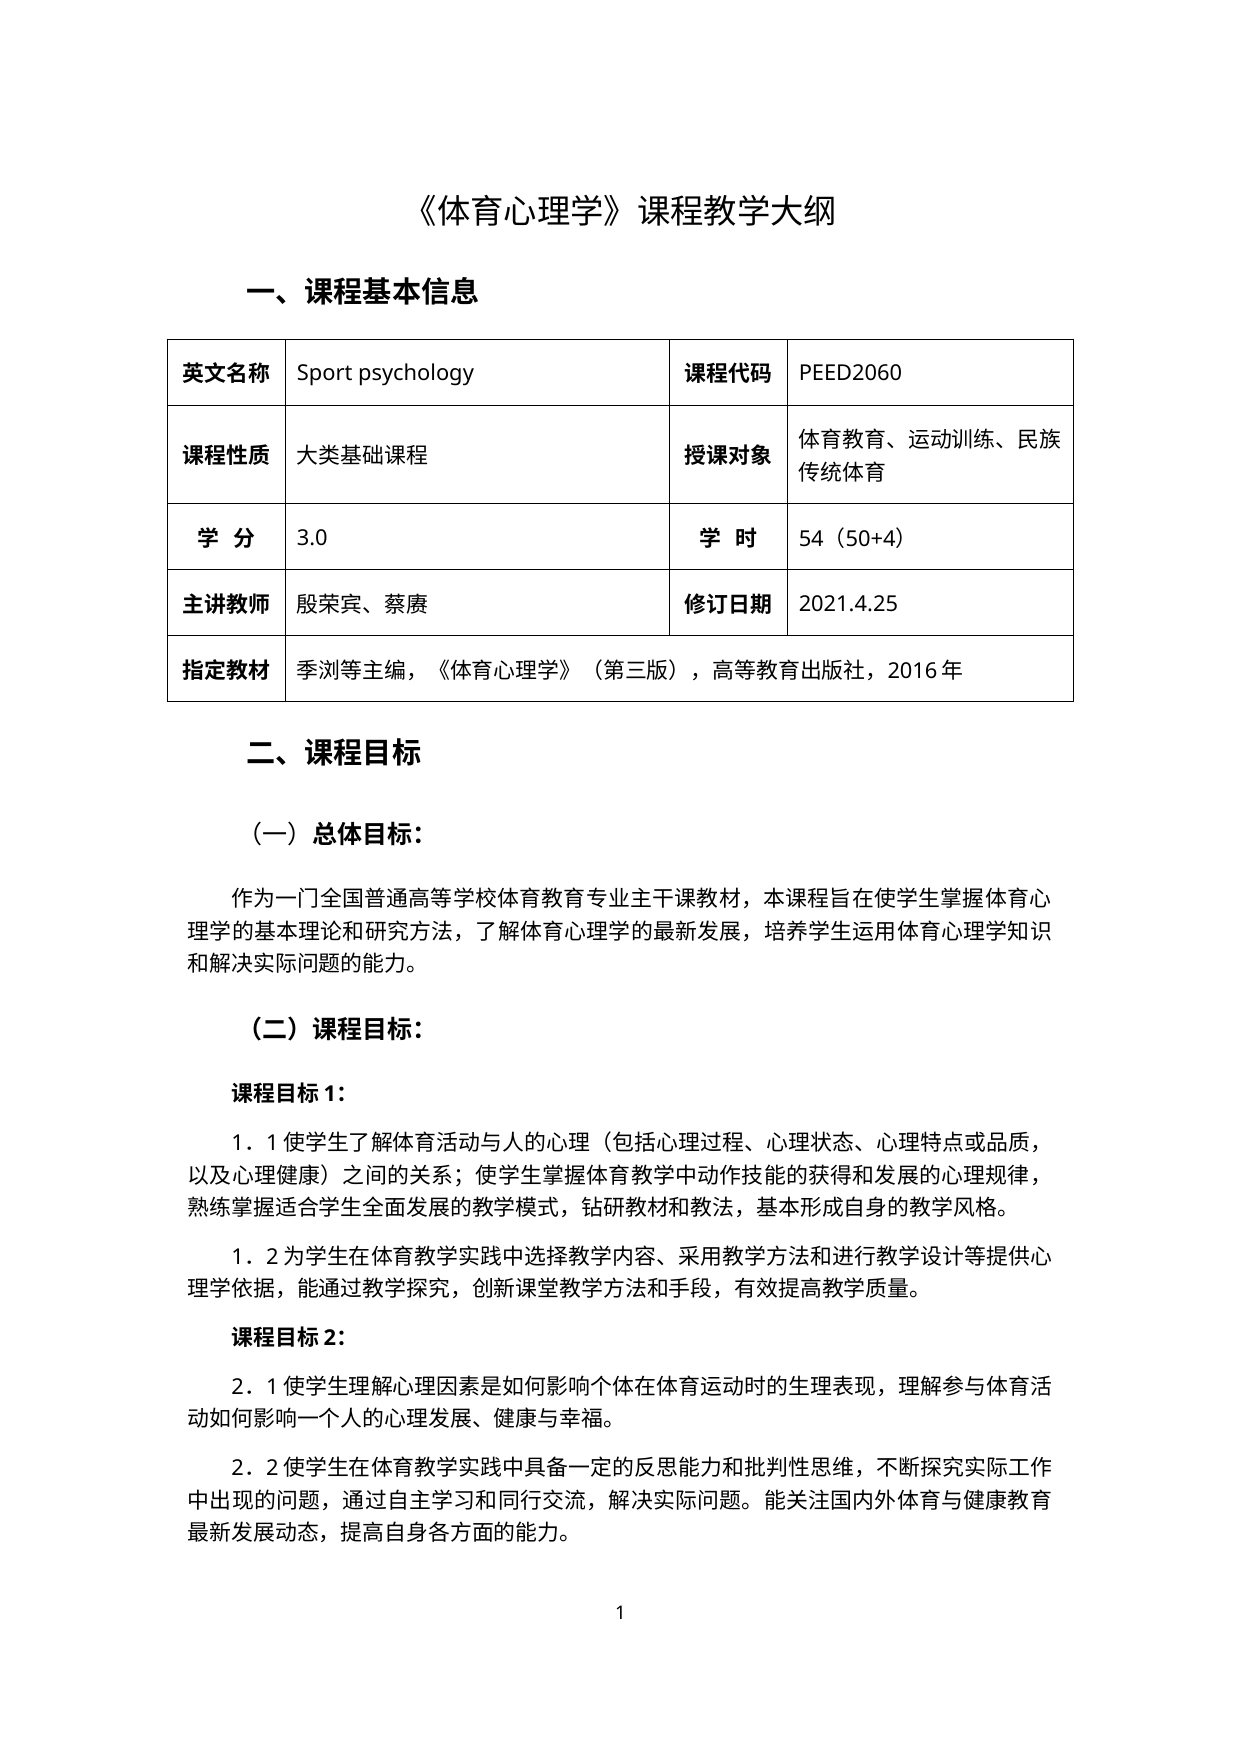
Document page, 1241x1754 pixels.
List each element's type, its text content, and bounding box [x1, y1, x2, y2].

text 2．2使学生在体育教学实践中具备一定的反思能力和批判性思维，不断探究实际工作中出现的问题，通过自主学习和同行交流，解决实际问题。能关注国内外体育与健康教育最新发展动态，提高自身各方面的能力。 [187, 1450, 1053, 1547]
text 一、课程基本信息 [187, 257, 1053, 322]
table_cell 3.0 [286, 504, 669, 569]
table_cell 体育教育、运动训练、民族传统体育 [788, 406, 1073, 503]
table_header 英文名称 [168, 340, 285, 404]
text （二）课程目标： [187, 995, 1053, 1060]
table_cell 季浏等主编，《体育心理学》（第三版），高等教育出版社，2016年 [286, 636, 1073, 701]
table_header Sport psychology [286, 340, 669, 404]
text 课程目标1： [187, 1076, 1053, 1108]
table_cell 2021.4.25 [788, 570, 1073, 635]
table_cell 指定教材 [168, 636, 285, 701]
table_header PEED2060 [788, 340, 1073, 404]
table_cell 主讲教师 [168, 570, 285, 635]
text 作为一门全国普通高等学校体育教育专业主干课教材，本课程旨在使学生掌握体育心理学的基本理论和研究方法，了解体育心理学的最新发展，培养学生运用体育心理学知识和解决实际问题的能力。 [187, 881, 1053, 978]
text 2．1使学生理解心理因素是如何影响个体在体育运动时的生理表现，理解参与体育活动如何影响一个人的心理发展、健康与幸福。 [187, 1368, 1053, 1433]
text 《体育心理学》课程教学大纲 [187, 176, 1053, 241]
text 1．1使学生了解体育活动与人的心理（包括心理过程、心理状态、心理特点或品质，以及心理健康）之间的关系；使学生掌握体育教学中动作技能的获得和发展的心理规律，熟练掌握适合学生全面发展的教学模式，钻研教材和教法，基本形成自身的教学风格。 [187, 1125, 1053, 1222]
text 1．2为学生在体育教学实践中选择教学内容、采用教学方法和进行教学设计等提供心理学依据，能通过教学探究，创新课堂教学方法和手段，有效提高教学质量。 [187, 1238, 1053, 1303]
table_cell 殷荣宾、蔡赓 [286, 570, 669, 635]
table_header 课程代码 [670, 340, 787, 404]
table_cell 授课对象 [670, 406, 787, 503]
table_cell 学 时 [670, 504, 787, 569]
table_cell 学 分 [168, 504, 285, 569]
text （一）总体目标： [187, 800, 1053, 865]
text 课程目标2： [187, 1320, 1053, 1352]
text 二、课程目标 [187, 718, 1053, 783]
table_cell 54（50+4） [788, 504, 1073, 569]
table_cell 修订日期 [670, 570, 787, 635]
table_cell 课程性质 [168, 406, 285, 503]
table_cell 大类基础课程 [286, 406, 669, 503]
